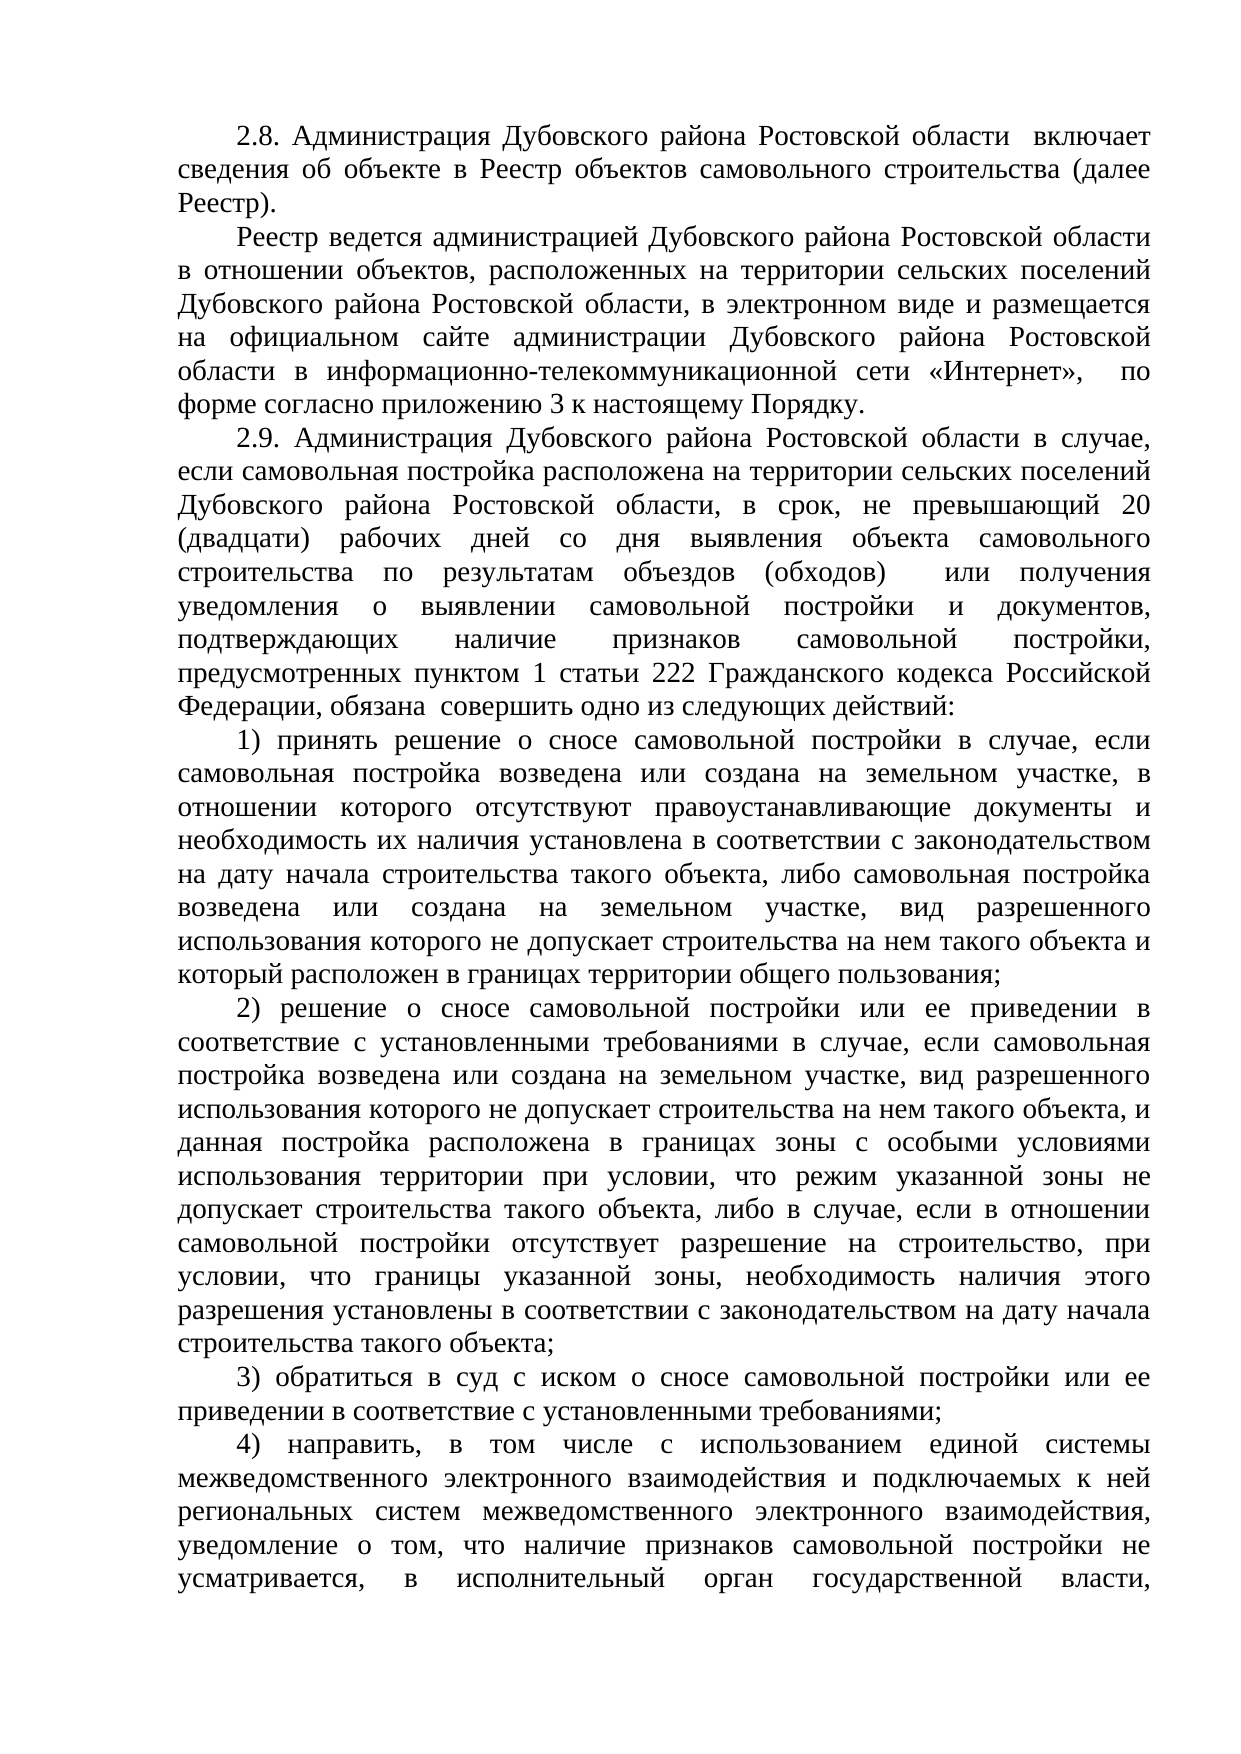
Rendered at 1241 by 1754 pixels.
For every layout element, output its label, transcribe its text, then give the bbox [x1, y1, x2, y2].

text Реестр ведется администрацией Дубовского района Ростовской области в отношении объектов, расположенных на территории сельских поселений Дубовского района Ростовской области, в электронном виде и размещается на официальном сайте администрации Дубовского района Ростовской области в информационно-телекоммуникационной сети «Интернет», по форме согласно приложению 3 к настоящему Порядку. [177, 219, 1152, 420]
text 2.8. Администрация Дубовского района Ростовской области включает сведения об объекте в Реестр объектов самовольного строительства (далее Реестр). [177, 118, 1152, 219]
text 1) принять решение о сносе самовольной постройки в случае, если самовольная постройка возведена или создана на земельном участке, в отношении которого отсутствуют правоустанавливающие документы и необходимость их наличия установлена в соответствии с законодательством на дату начала строительства такого объекта, либо самовольная постройка возведена или создана на земельном участке, вид разрешенного использования которого не допускает строительства на нем такого объекта и который расположен в границах территории общего пользования; [177, 722, 1152, 990]
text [177, 1426, 1152, 1594]
text 2) решение о сносе самовольной постройки или ее приведении в соответствие с установленными требованиями в случае, если самовольная постройка возведена или создана на земельном участке, вид разрешенного использования которого не допускает строительства на нем такого объекта, и данная постройка расположена в границах зоны с особыми условиями использования территории при условии, что режим указанной зоны не допускает строительства такого объекта, либо в случае, если в отношении самовольной постройки отсутствует разрешение на строительство, при условии, что границы указанной зоны, необходимость наличия этого разрешения установлены в соответствии с законодательством на дату начала строительства такого объекта; [177, 990, 1152, 1359]
text 3) обратиться в суд с иском о сносе самовольной постройки или ее приведении в соответствие с установленными требованиями; [177, 1359, 1152, 1426]
text 2.9. Администрация Дубовского района Ростовской области в случае, если самовольная постройка расположена на территории сельских поселений Дубовского района Ростовской области, в срок, не превышающий 20 (двадцати) рабочих дней со дня выявления объекта самовольного строительства по результатам объездов (обходов) или получения уведомления о выявлении самовольной постройки и документов, подтверждающих наличие признаков самовольной постройки, предусмотренных пунктом 1 статьи 222 Гражданского кодекса Российской Федерации, обязана совершить одно из следующих действий: [177, 420, 1152, 722]
